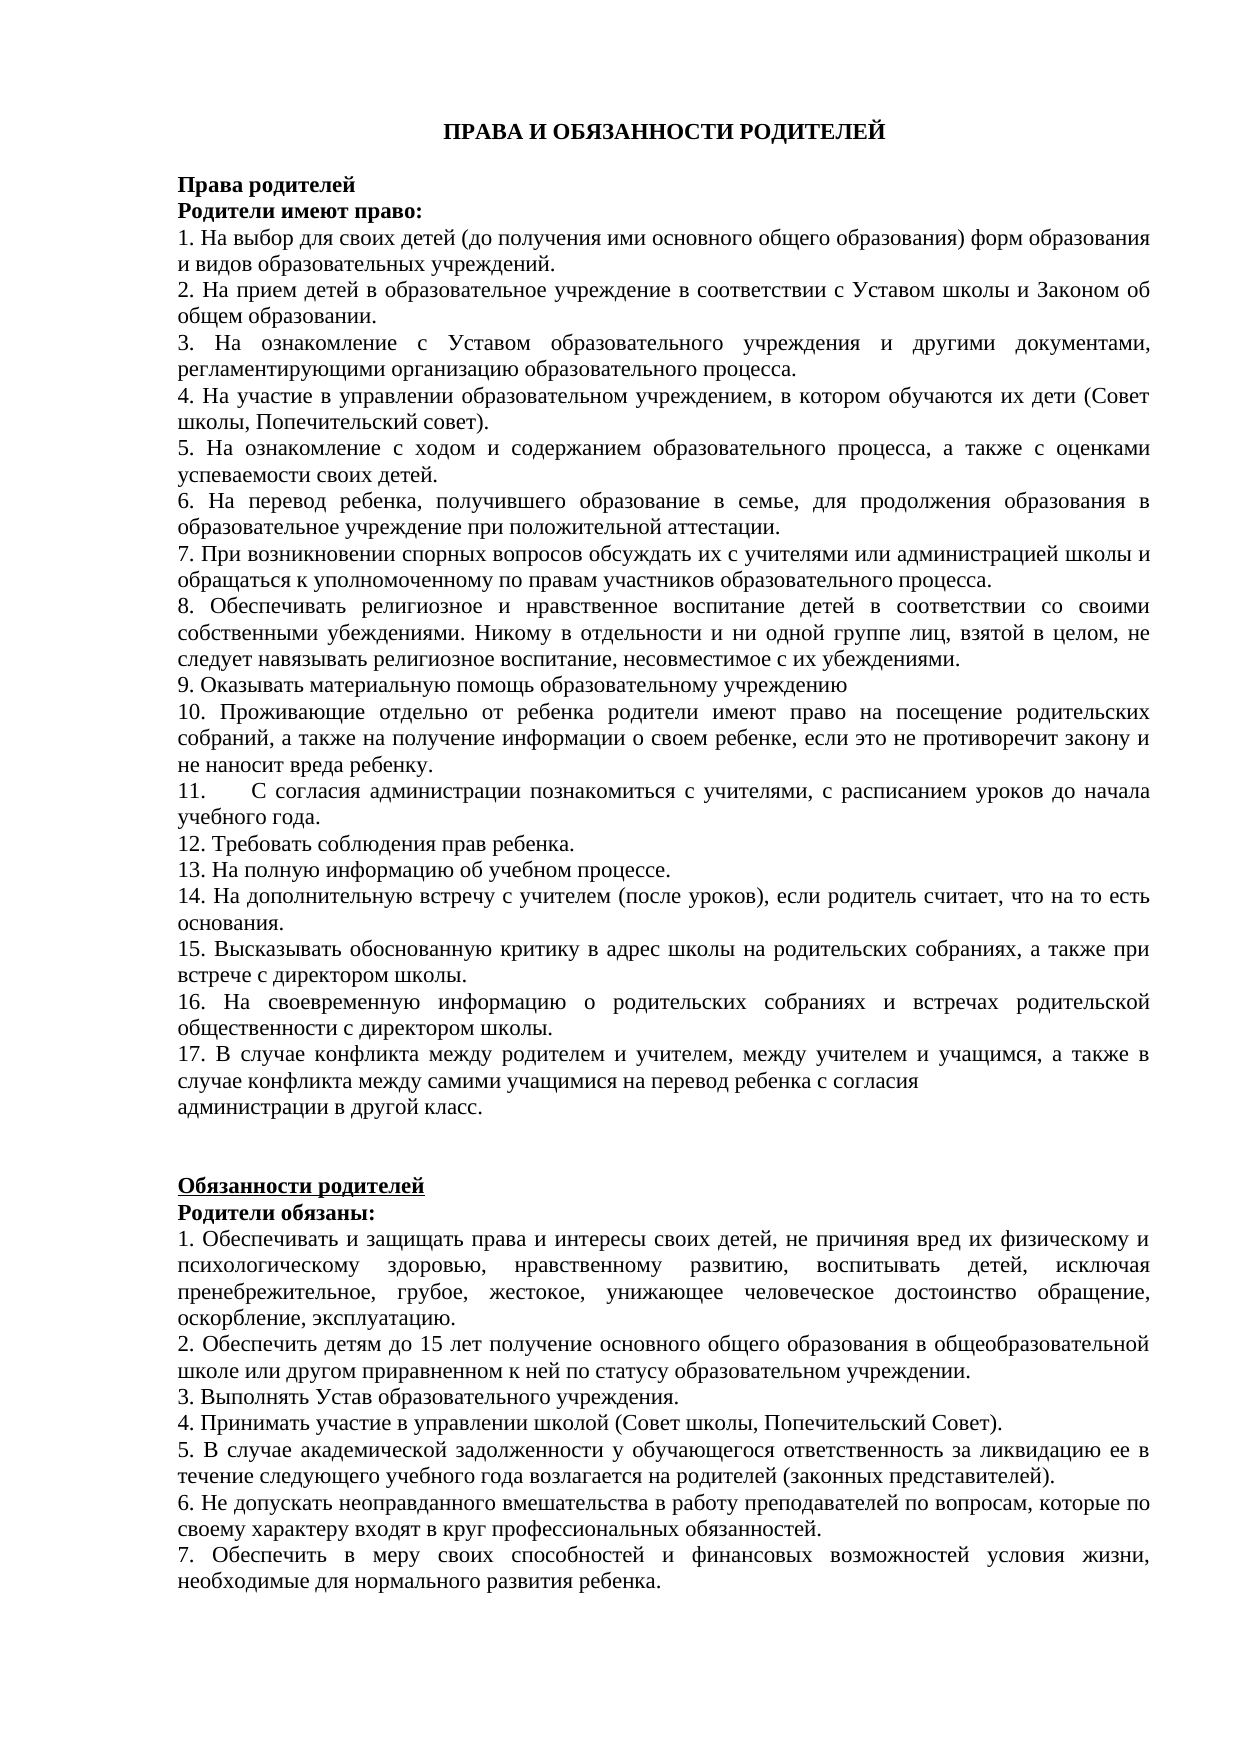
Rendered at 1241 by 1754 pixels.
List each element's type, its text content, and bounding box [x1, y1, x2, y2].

text 15. Высказывать обоснованную критику в адрес школы на родительских собраниях, а также при встрече с директором школы. [177, 935, 1152, 988]
text 6. На перевод ребенка, получившего образование в семье, для продолжения образования в образовательное учреждение при положительной аттестации. [177, 487, 1152, 540]
text 3. Выполнять Устав образовательного учреждения. [177, 1383, 1152, 1409]
text 8. Обеспечивать религиозное и нравственное воспитание детей в соответствии со своими собственными убеждениями. Никому в отдельности и ни одной группе лиц, взятой в целом, не следует навязывать религиозное воспитание, несовместимое с их убеждениями. [177, 592, 1152, 672]
text 11. С согласия администрации познакомиться с учителями, с расписанием уроков до начала учебного года. [177, 777, 1152, 830]
text Обязанности родителей [177, 1172, 1152, 1199]
text 4. Принимать участие в управлении школой (Совет школы, Попечительский Совет). [177, 1409, 1152, 1436]
text 12. Требовать соблюдения прав ребенка. [177, 830, 1152, 856]
text 4. На участие в управлении образовательном учреждением, в котором обучаются их дети (Совет школы, Попечительский совет). [177, 382, 1152, 434]
text 7. При возникновении спорных вопросов обсуждать их с учителями или администрацией школы и обращаться к уполномоченному по правам участников образовательного процесса. [177, 540, 1152, 592]
text 2. Обеспечить детям до 15 лет получение основного общего образования в общеобразовательной школе или другом приравненном к ней по статусу образовательном учреждении. [177, 1330, 1152, 1383]
text администрации в другой класс. [177, 1093, 1152, 1119]
text 5. На ознакомление с ходом и содержанием образовательного процесса, а также с оценками успеваемости своих детей. [177, 434, 1152, 487]
text 2. На прием детей в образовательное учреждение в соответствии с Уставом школы и Законом об общем образовании. [177, 276, 1152, 329]
text 1. На выбор для своих детей (до получения ими основного общего образования) форм образования и видов образовательных учреждений. [177, 223, 1152, 276]
text 5. В случае академической задолженности у обучающегося ответственность за ликвидацию ее в течение следующего учебного года возлагается на родителей (законных представителей). [177, 1436, 1152, 1488]
text 6. Не допускать неоправданного вмешательства в работу преподавателей по вопросам, которые по своему характеру входят в круг профессиональных обязанностей. [177, 1488, 1152, 1541]
text 1. Обеспечивать и защищать права и интересы своих детей, не причиняя вред их физическому и психологическому здоровью, нравственному развитию, воспитывать детей, исключая пренебрежительное, грубое, жестокое, унижающее человеческое достоинство обращение, оскорбление, эксплуатацию. [177, 1225, 1152, 1330]
text Родители имеют право: [177, 197, 1152, 223]
text 9. Оказывать материальную помощь образовательному учреждению [177, 672, 1152, 698]
text 16. На своевременную информацию о родительских собраниях и встречах родительской общественности с директором школы. [177, 988, 1152, 1041]
text 13. На полную информацию об учебном процессе. [177, 856, 1152, 882]
text 7. Обеспечить в меру своих способностей и финансовых возможностей условия жизни, необходимые для нормального развития ребенка. [177, 1541, 1152, 1594]
text 14. На дополнительную встречу с учителем (после уроков), если родитель считает, что на то есть основания. [177, 882, 1152, 935]
text 17. В случае конфликта между родителем и учителем, между учителем и учащимся, а также в случае конфликта между самими учащимися на перевод ребенка с согласия [177, 1041, 1152, 1093]
text Родители обязаны: [177, 1199, 1152, 1225]
text 10. Проживающие отдельно от ребенка родители имеют право на посещение родительских собраний, а также на получение информации о своем ребенке, если это не противоречит закону и не наносит вреда ребенку. [177, 698, 1152, 777]
text ПРАВА И ОБЯЗАННОСТИ РОДИТЕЛЕЙ [177, 118, 1152, 144]
text 3. На ознакомление с Уставом образовательного учреждения и другими документами, регламентирующими организацию образовательного процесса. [177, 329, 1152, 382]
text Права родителей [177, 171, 1152, 197]
